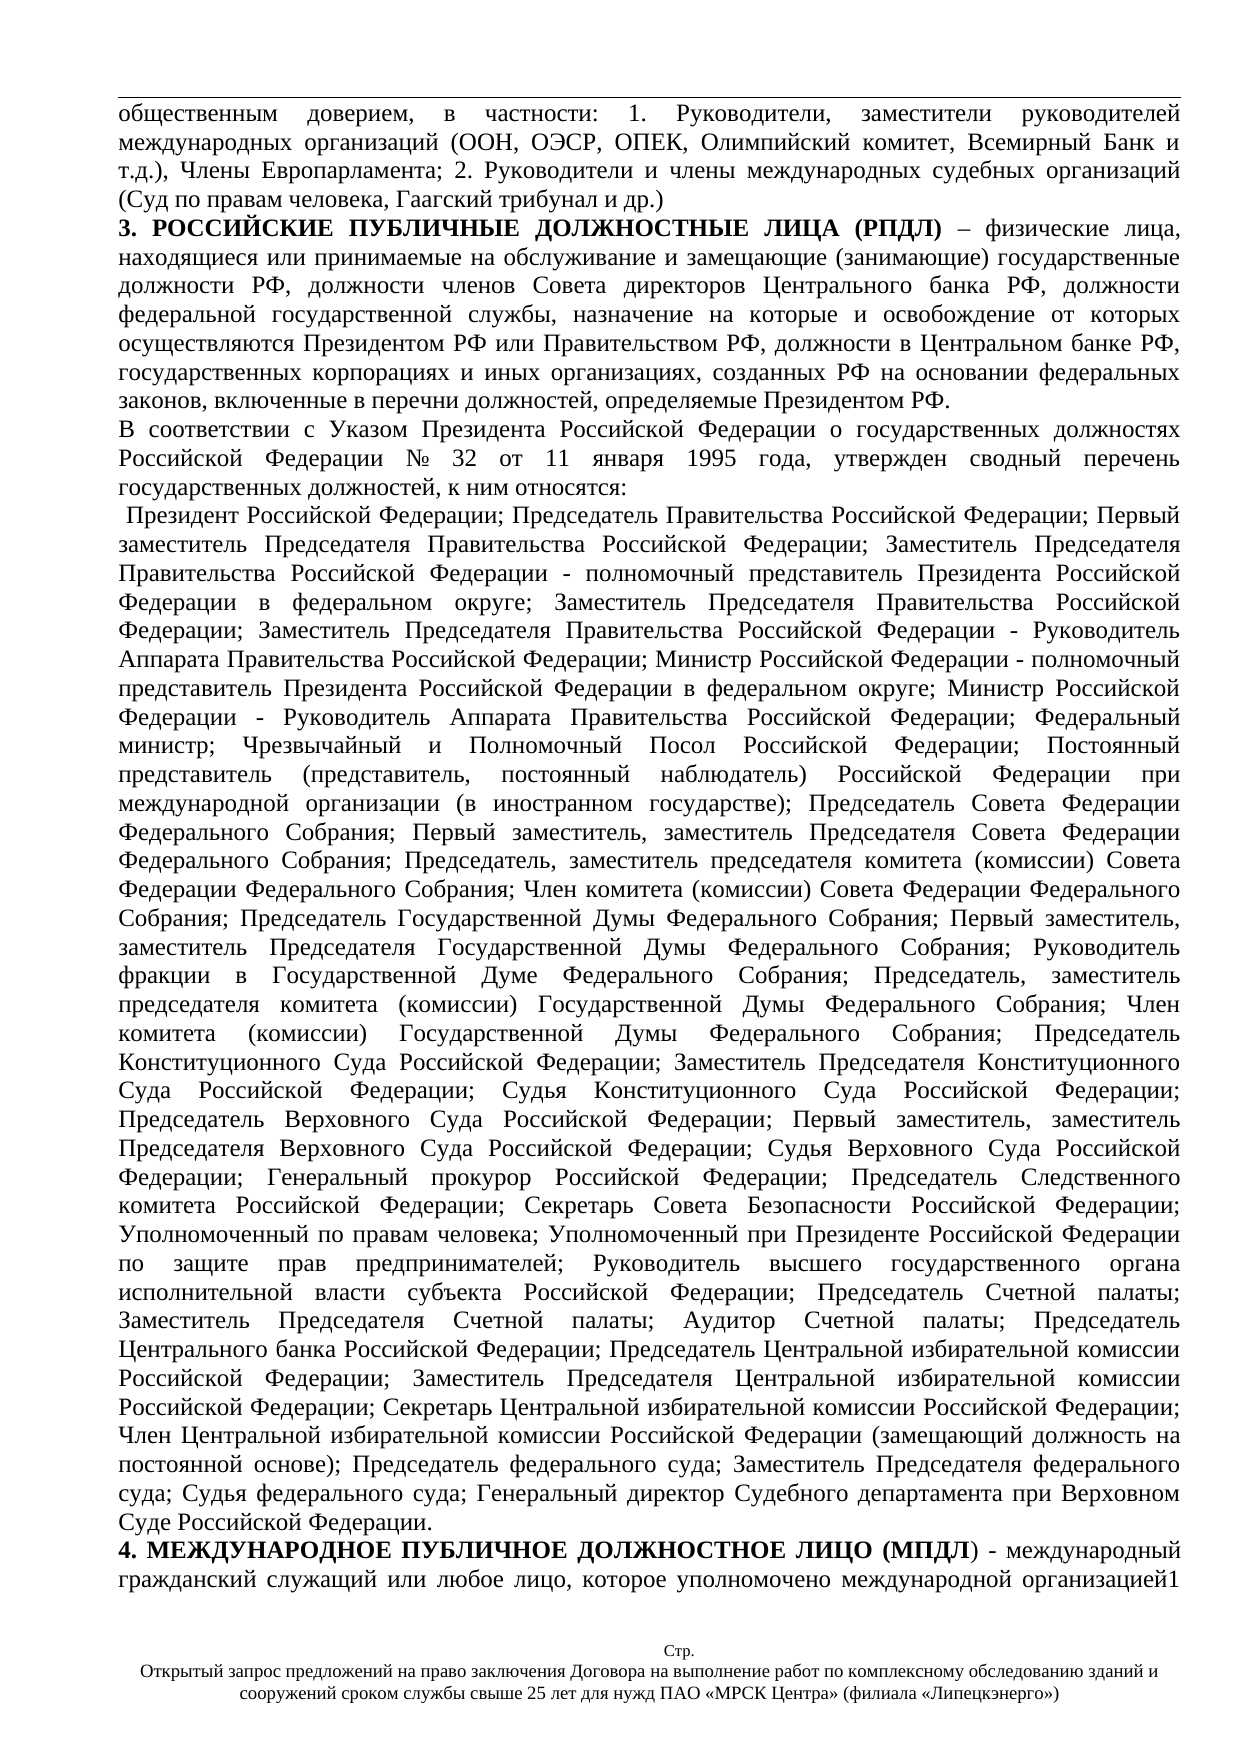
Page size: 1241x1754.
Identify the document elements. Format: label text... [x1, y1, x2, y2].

text Президент Российской Федерации; Председатель Правительства Российской Федерации; Первый заместитель Председателя Правительства Российской Федерации; Заместитель Председателя Правительства Российской Федерации - полномочный представитель Президента Российской Федерации в федеральном округе; Заместитель Председателя Правительства Российской Федерации; Заместитель Председателя Правительства Российской Федерации - Руководитель Аппарата Правительства Российской Федерации; Министр Российской Федерации - полномочный представитель Президента Российской Федерации в федеральном округе; Министр Российской Федерации - Руководитель Аппарата Правительства Российской Федерации; Федеральный министр; Чрезвычайный и Полномочный Посол Российской Федерации; Постоянный представитель (представитель, постоянный наблюдатель) Российской Федерации при международной организации (в иностранном государстве); Председатель Совета Федерации Федерального Собрания; Первый заместитель, заместитель Председателя Совета Федерации Федерального Собрания; Председатель, заместитель председателя комитета (комиссии) Совета Федерации Федерального Собрания; Член комитета (комиссии) Совета Федерации Федерального Собрания; Председатель Государственной Думы Федерального Собрания; Первый заместитель, заместитель Председателя Государственной Думы Федерального Собрания; Руководитель фракции в Государственной Думе Федерального Собрания; Председатель, заместитель председателя комитета (комиссии) Государственной Думы Федерального Собрания; Член комитета (комиссии) Государственной Думы Федерального Собрания; Председатель Конституционного Суда Российской Федерации; Заместитель Председателя Конституционного Суда Российской Федерации; Судья Конституционного Суда Российской Федерации; Председатель Верховного Суда Российской Федерации; Первый заместитель, заместитель Председателя Верховного Суда Российской Федерации; Судья Верховного Суда Российской Федерации; Генеральный прокурор Российской Федерации; Председатель Следственного комитета Российской Федерации; Секретарь Совета Безопасности Российской Федерации; Уполномоченный по правам человека; Уполномоченный при Президенте Российской Федерации по защите прав предпринимателей; Руководитель высшего государственного органа исполнительной власти субъекта Российской Федерации; Председатель Счетной палаты; Заместитель Председателя Счетной палаты; Аудитор Счетной палаты; Председатель Центрального банка Российской Федерации; Председатель Центральной избирательной комиссии Российской Федерации; Заместитель Председателя Центральной избирательной комиссии Российской Федерации; Секретарь Центральной избирательной комиссии Российской Федерации; Член Центральной избирательной комиссии Российской Федерации (замещающий должность на постоянной основе); Председатель федерального суда; Заместитель Председателя федерального суда; Судья федерального суда; Генеральный директор Судебного департамента при Верховном Суде Российской Федерации. [118, 501, 1181, 1536]
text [118, 98, 1181, 213]
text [118, 1536, 1181, 1593]
text 3. РОССИЙСКИЕ ПУБЛИЧНЫЕ ДОЛЖНОСТНЫЕ ЛИЦА (РПДЛ) – физические лица, находящиеся или принимаемые на обслуживание и замещающие (занимающие) государственные должности РФ, должности членов Совета директоров Центрального банка РФ, должности федеральной государственной службы, назначение на которые и освобождение от которых осуществляются Президентом РФ или Правительством РФ, должности в Центральном банке РФ, государственных корпорациях и иных организациях, созданных РФ на основании федеральных законов, включенные в перечни должностей, определяемые Президентом РФ. [118, 213, 1181, 414]
text В соответствии с Указом Президента Российской Федерации о государственных должностях Российской Федерации № 32 от 11 января 1995 года, утвержден сводный перечень государственных должностей, к ним относятся: [118, 414, 1181, 501]
